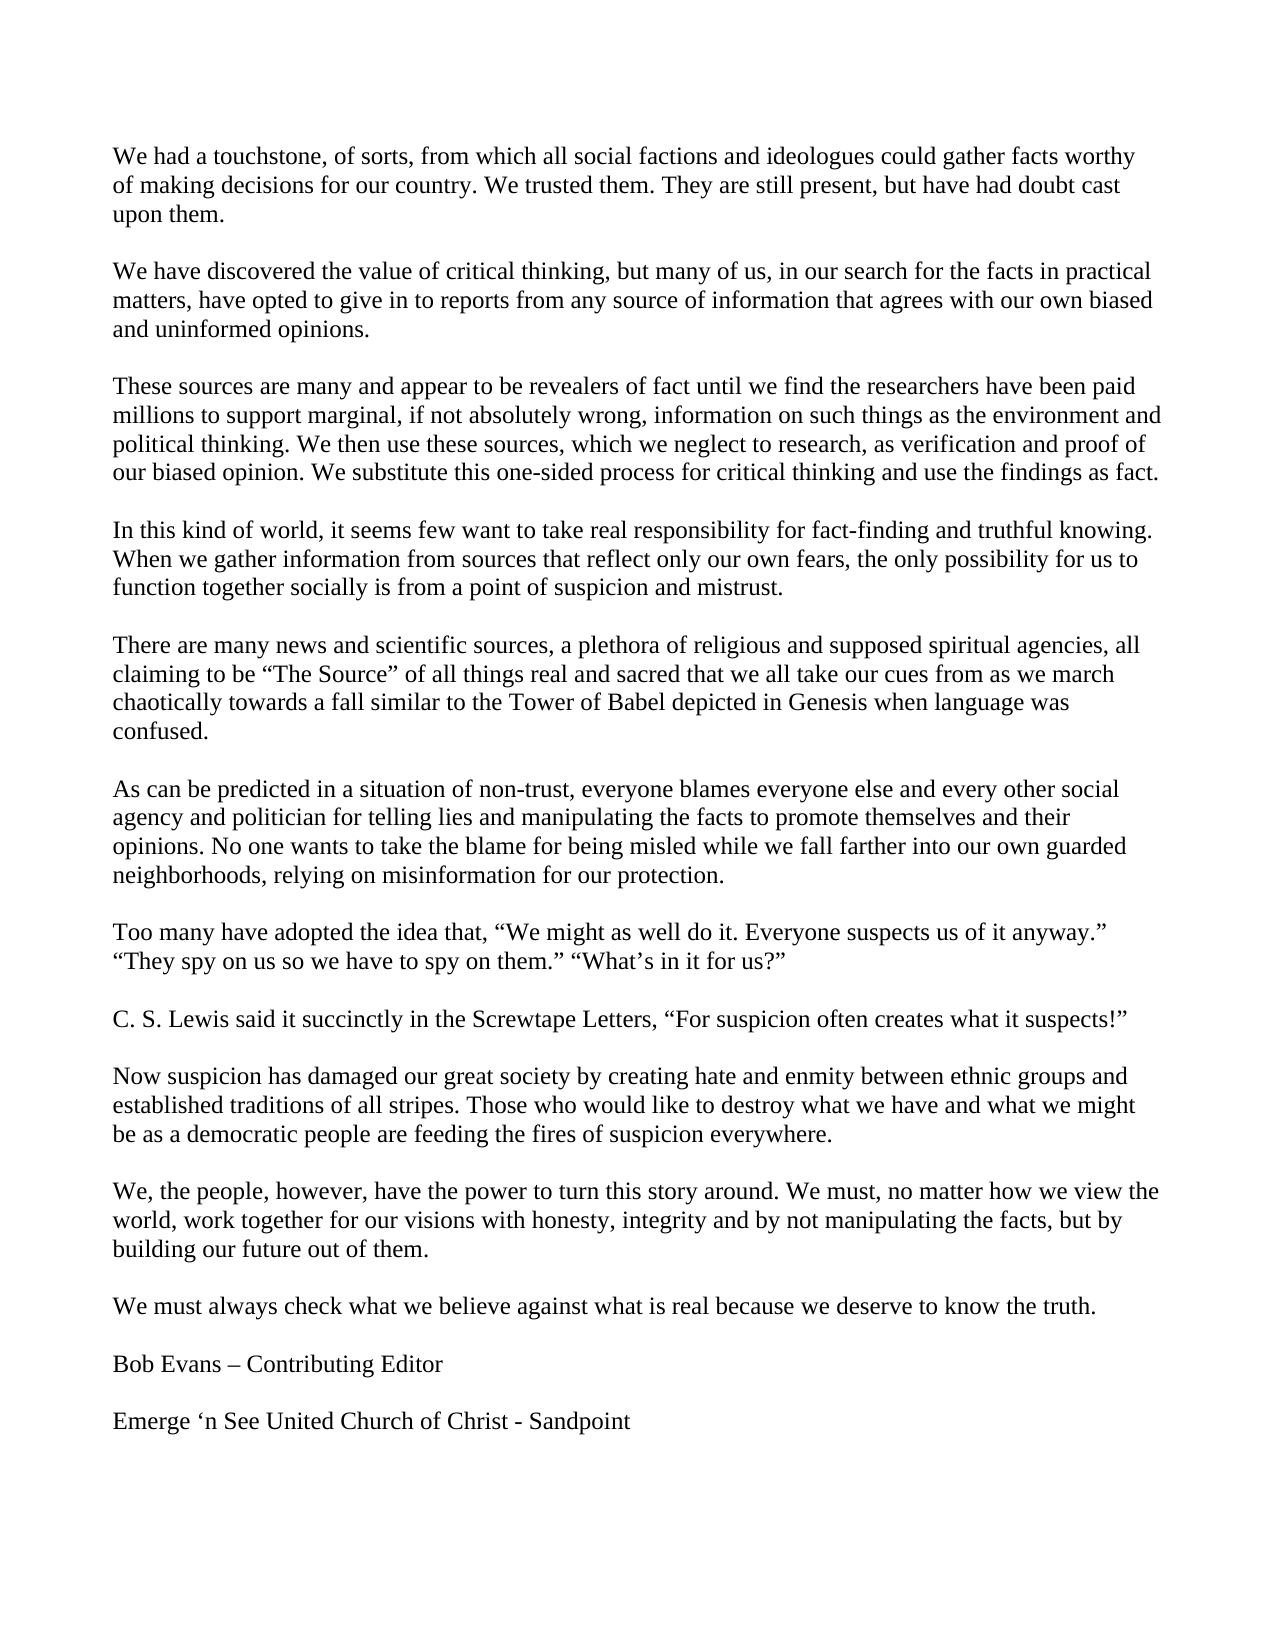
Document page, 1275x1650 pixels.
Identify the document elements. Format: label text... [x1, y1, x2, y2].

text C. S. Lewis said it succinctly in the Screwtape Letters, “For suspicion often creates what it suspects!” [112, 1004, 1162, 1032]
text Emerge ‘n See United Church of Christ - Sandpoint [112, 1406, 1162, 1435]
text Now suspicion has damaged our great society by creating hate and enmity between ethnic groups and established traditions of all stripes. Those who would like to destroy what we have and what we might be as a democratic people are feeding the fires of suspicion everywhere. [112, 1061, 1162, 1147]
text We had a touchstone, of sorts, from which all social factions and ideologues could gather facts worthy of making decisions for our country. We trusted them. They are still present, but have had doubt cast upon them. [112, 141, 1162, 227]
text We, the people, however, have the power to turn this story around. We must, no matter how we view the world, work together for our visions with honesty, integrity and by not manipulating the facts, but by building our future out of them. [112, 1176, 1162, 1262]
text We have discovered the value of critical thinking, but many of us, in our search for the facts in practical matters, have opted to give in to reports from any source of information that agrees with our own biased and uninformed opinions. [112, 256, 1162, 342]
text We must always check what we believe against what is real because we deserve to know the truth. [112, 1291, 1162, 1320]
text Bob Evans – Contributing Editor [112, 1349, 1162, 1377]
text Too many have adopted the idea that, “We might as well do it. Everyone suspects us of it anyway.” “They spy on us so we have to spy on them.” “What’s in it for us?” [112, 917, 1162, 975]
text As can be predicted in a situation of non-trust, everyone blames everyone else and every other social agency and politician for telling lies and manipulating the facts to promote themselves and their opinions. No one wants to take the blame for being misled while we fall farther into our own guarded neighborhoods, relying on misinformation for our protection. [112, 774, 1162, 889]
text There are many news and scientific sources, a plethora of religious and supposed spiritual agencies, all claiming to be “The Source” of all things real and sacred that we all take our cues from as we march chaotically towards a fall similar to the Tower of Babel depicted in Genesis when language was confused. [112, 630, 1162, 745]
text These sources are many and appear to be revealers of fact until we find the researchers have been paid millions to support marginal, if not absolutely wrong, information on such things as the environment and political thinking. We then use these sources, which we neglect to research, as verification and proof of our biased opinion. We substitute this one-sided process for critical thinking and use the findings as fact. [112, 371, 1162, 486]
text In this kind of world, it seems few want to take real responsibility for fact-finding and truthful knowing. When we gather information from sources that reflect only our own fears, the only possibility for us to function together socially is from a point of suspicion and mistrust. [112, 515, 1162, 601]
